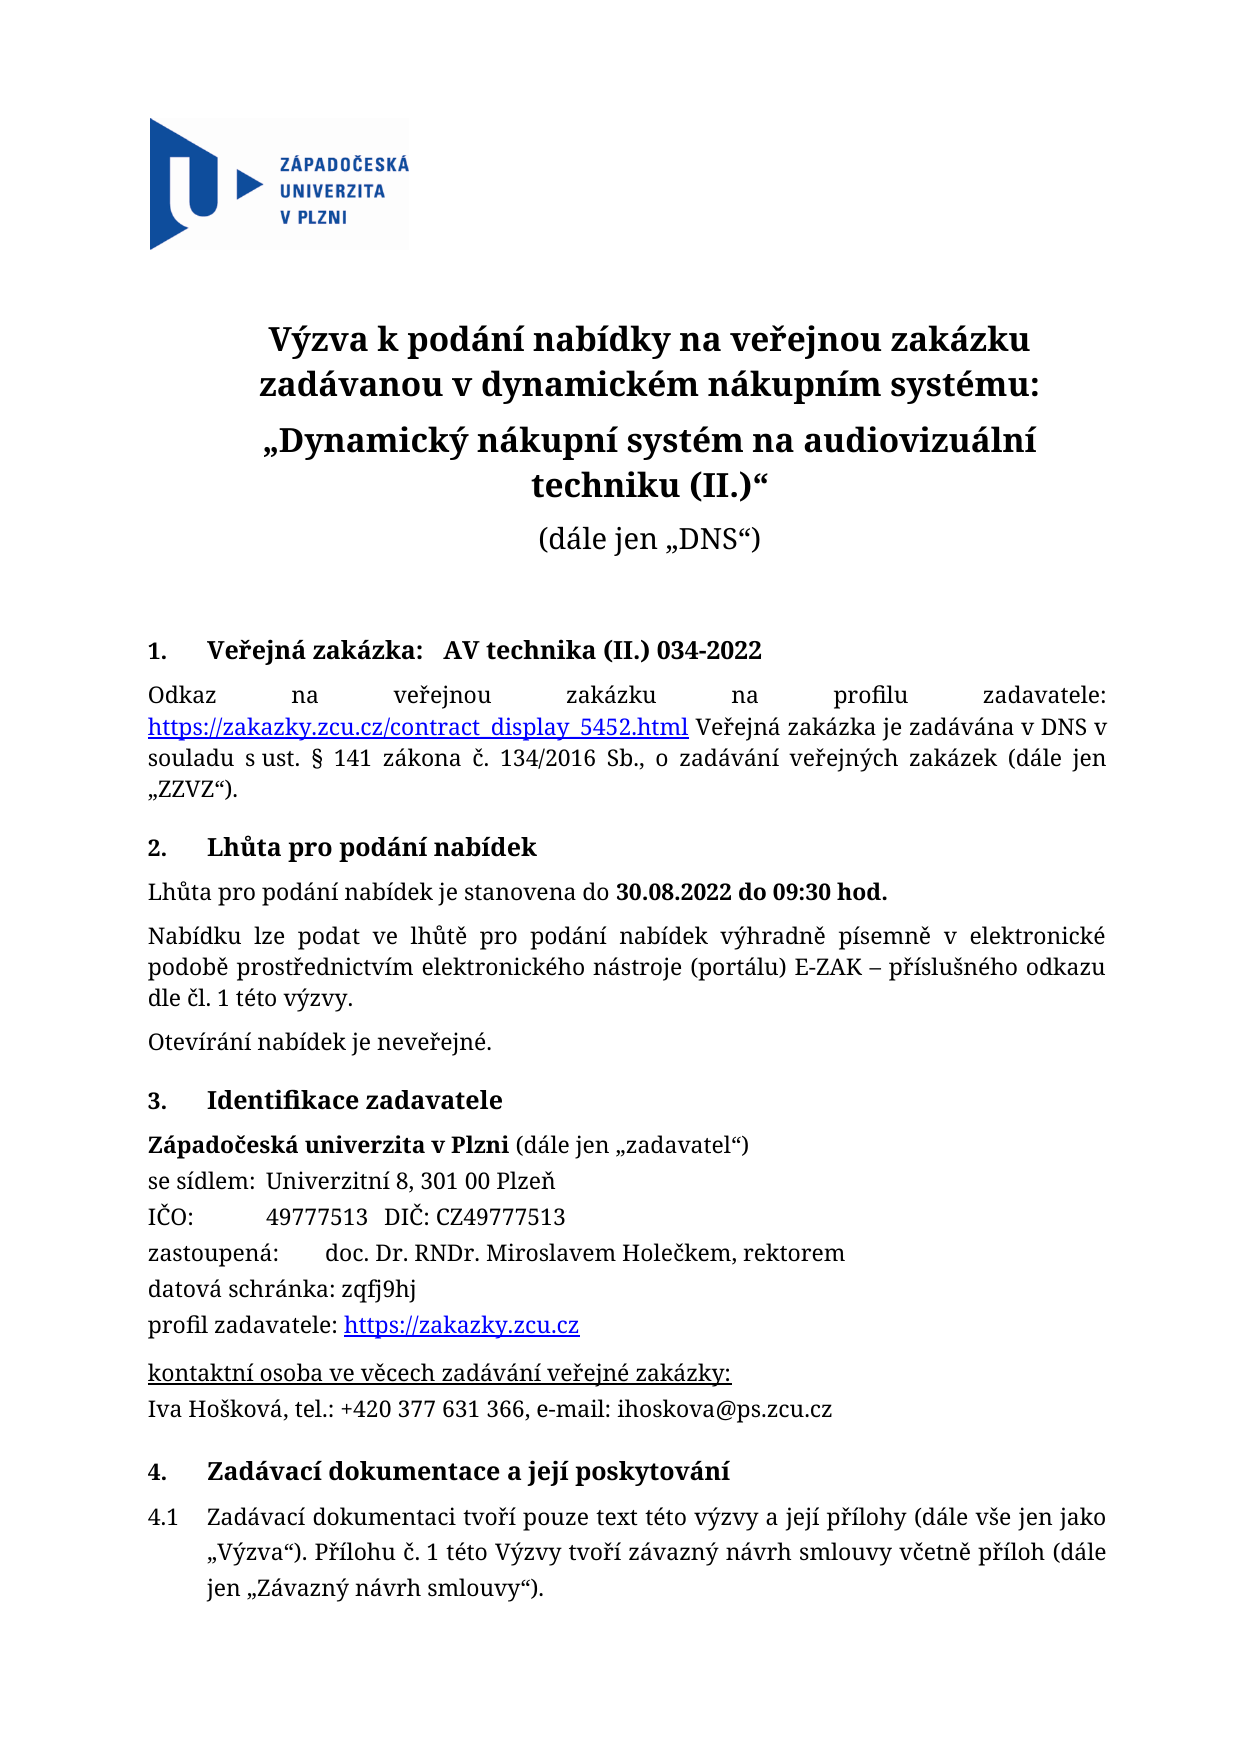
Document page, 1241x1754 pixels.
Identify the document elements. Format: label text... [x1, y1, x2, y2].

text profil zadavatele: https://zakazky.zcu.cz [148, 1308, 1107, 1340]
subtitle Veřejná zakázka: AV technika (II.) 034-2022 [148, 633, 1107, 667]
text „Dynamický nákupní systém na audiovizuální techniku (II.)“ [192, 417, 1107, 508]
text kontaktní osoba ve věcech zadávání veřejné zakázky: [148, 1357, 1107, 1388]
subtitle Identifikace zadavatele [148, 1082, 1107, 1116]
text (dále jen „DNS“) [192, 518, 1107, 558]
text IČO: 49777513 DIČ: CZ49777513 [148, 1201, 1107, 1232]
list Zadávací dokumentaci tvoří pouze text této výzvy a její přílohy (dále vše jen jako „Výzva“). Přílohu č. 1 této Výzvy tvoří závazný návrh smlouvy včetně příloh (dále jen „Závazný návrh smlouvy“). [148, 1500, 1107, 1603]
text se sídlem: Univerzitní 8, 301 00 Plzeň [148, 1165, 1107, 1196]
text Lhůta pro podání nabídek je stanovena do 30.08.2022 do 09:30 hod. [148, 876, 1107, 907]
text Výzva k podání nabídky na veřejnou zakázku zadávanou v dynamickém nákupním systému: [192, 316, 1107, 406]
text Otevírání nabídek je neveřejné. [148, 1026, 1107, 1057]
text Odkaz na veřejnou zakázku na profilu zadavatele: https://zakazky.zcu.cz/contract_display_5452.html Veřejná zakázka je zadávána v DNS v souladu s ust. § 141 zákona č. 134/2016 Sb., o zadávání veřejných zakázek (dále jen „ZZVZ“). [148, 679, 1107, 804]
text Iva Hošková, tel.: +420 377 631 366, e-mail: ihoskova@ps.zcu.cz [148, 1393, 1107, 1424]
picture [150, 118, 409, 250]
text datová schránka: zqfj9hj [148, 1273, 1107, 1304]
text Západočeská univerzita v Plzni (dále jen „zadavatel“) [148, 1129, 1107, 1160]
subtitle Lhůta pro podání nabídek [148, 829, 1107, 863]
subtitle Zadávací dokumentace a její poskytování [148, 1454, 1107, 1488]
text zastoupená: doc. Dr. RNDr. Miroslavem Holečkem, rektorem [148, 1237, 1107, 1268]
text Nabídku lze podat ve lhůtě pro podání nabídek výhradně písemně v elektronické podobě prostřednictvím elektronického nástroje (portálu) E-ZAK – příslušného odkazu dle čl. 1 této výzvy. [148, 920, 1107, 1013]
